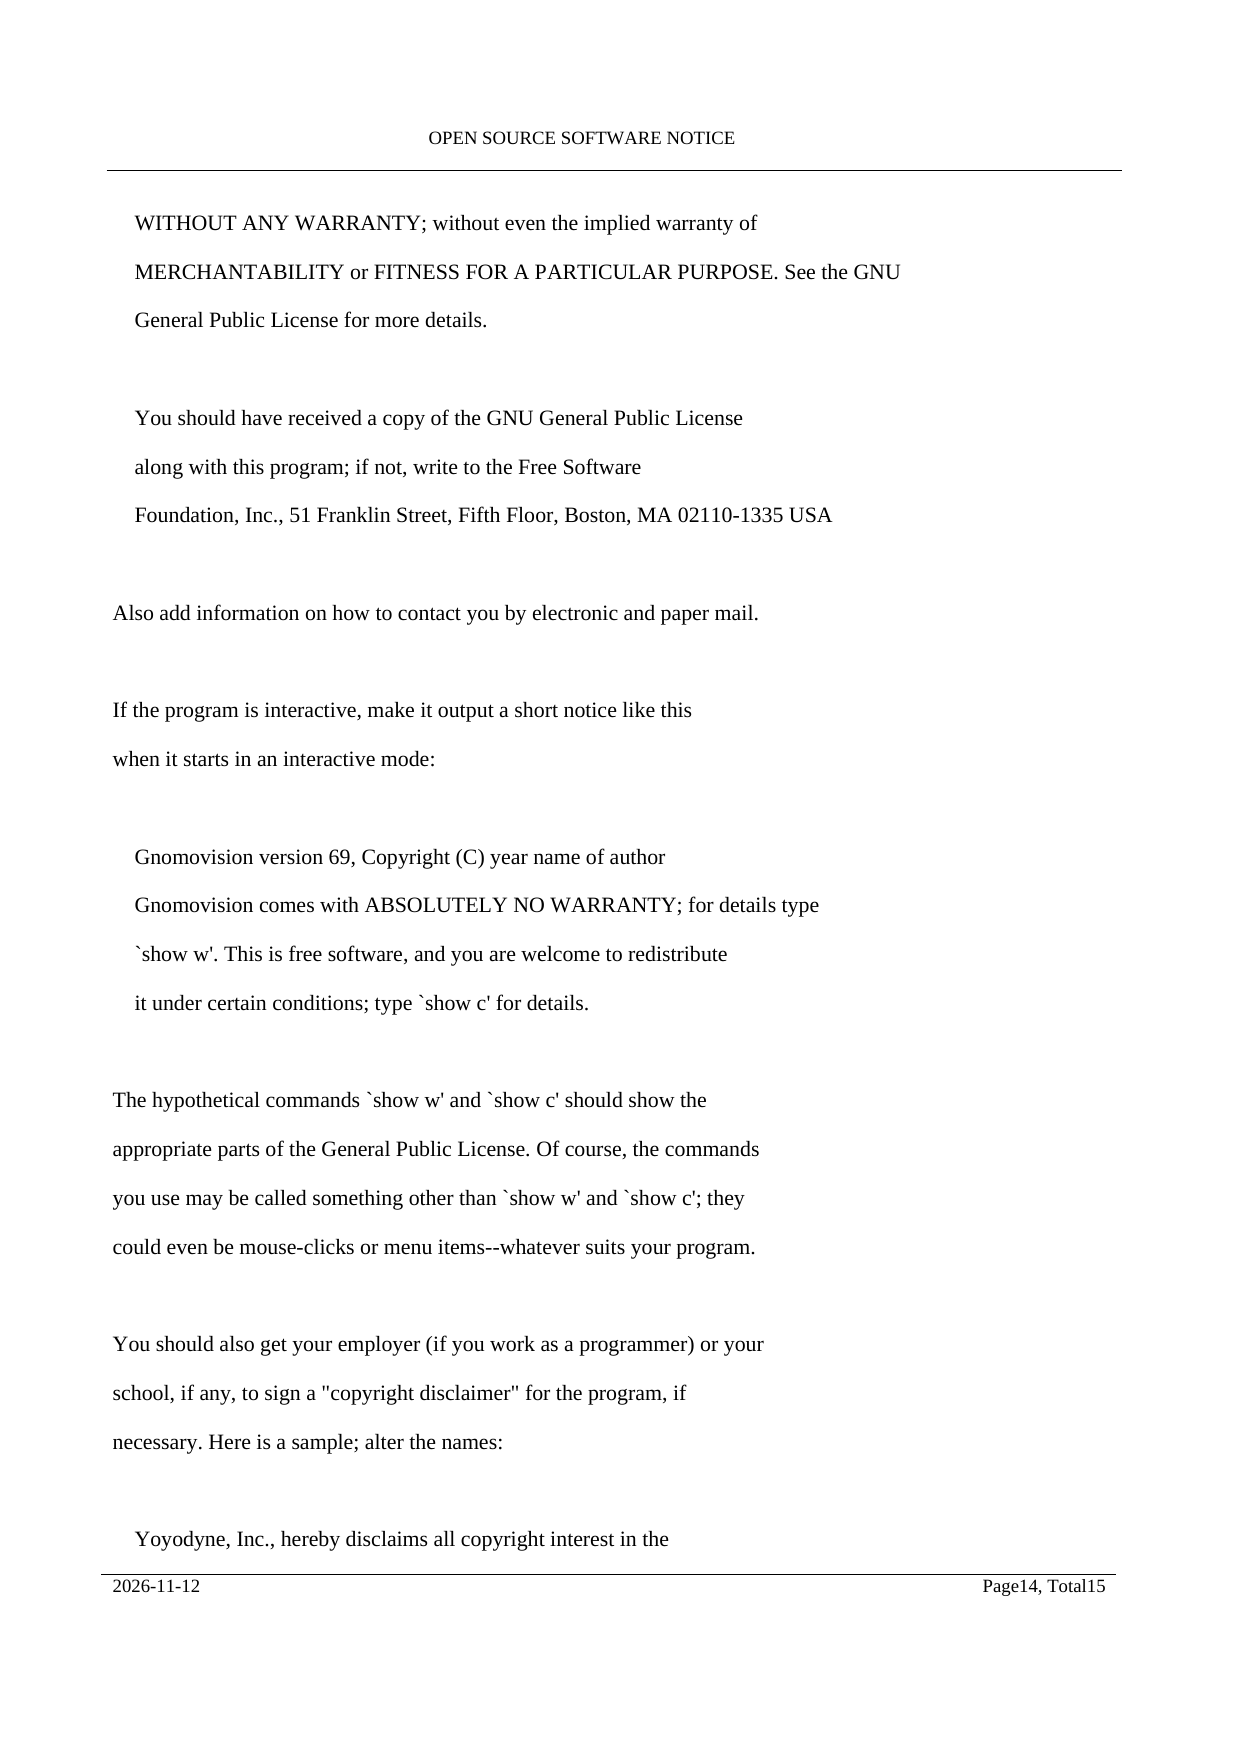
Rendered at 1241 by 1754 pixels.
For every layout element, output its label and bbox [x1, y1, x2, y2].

text [112, 206, 1128, 1555]
